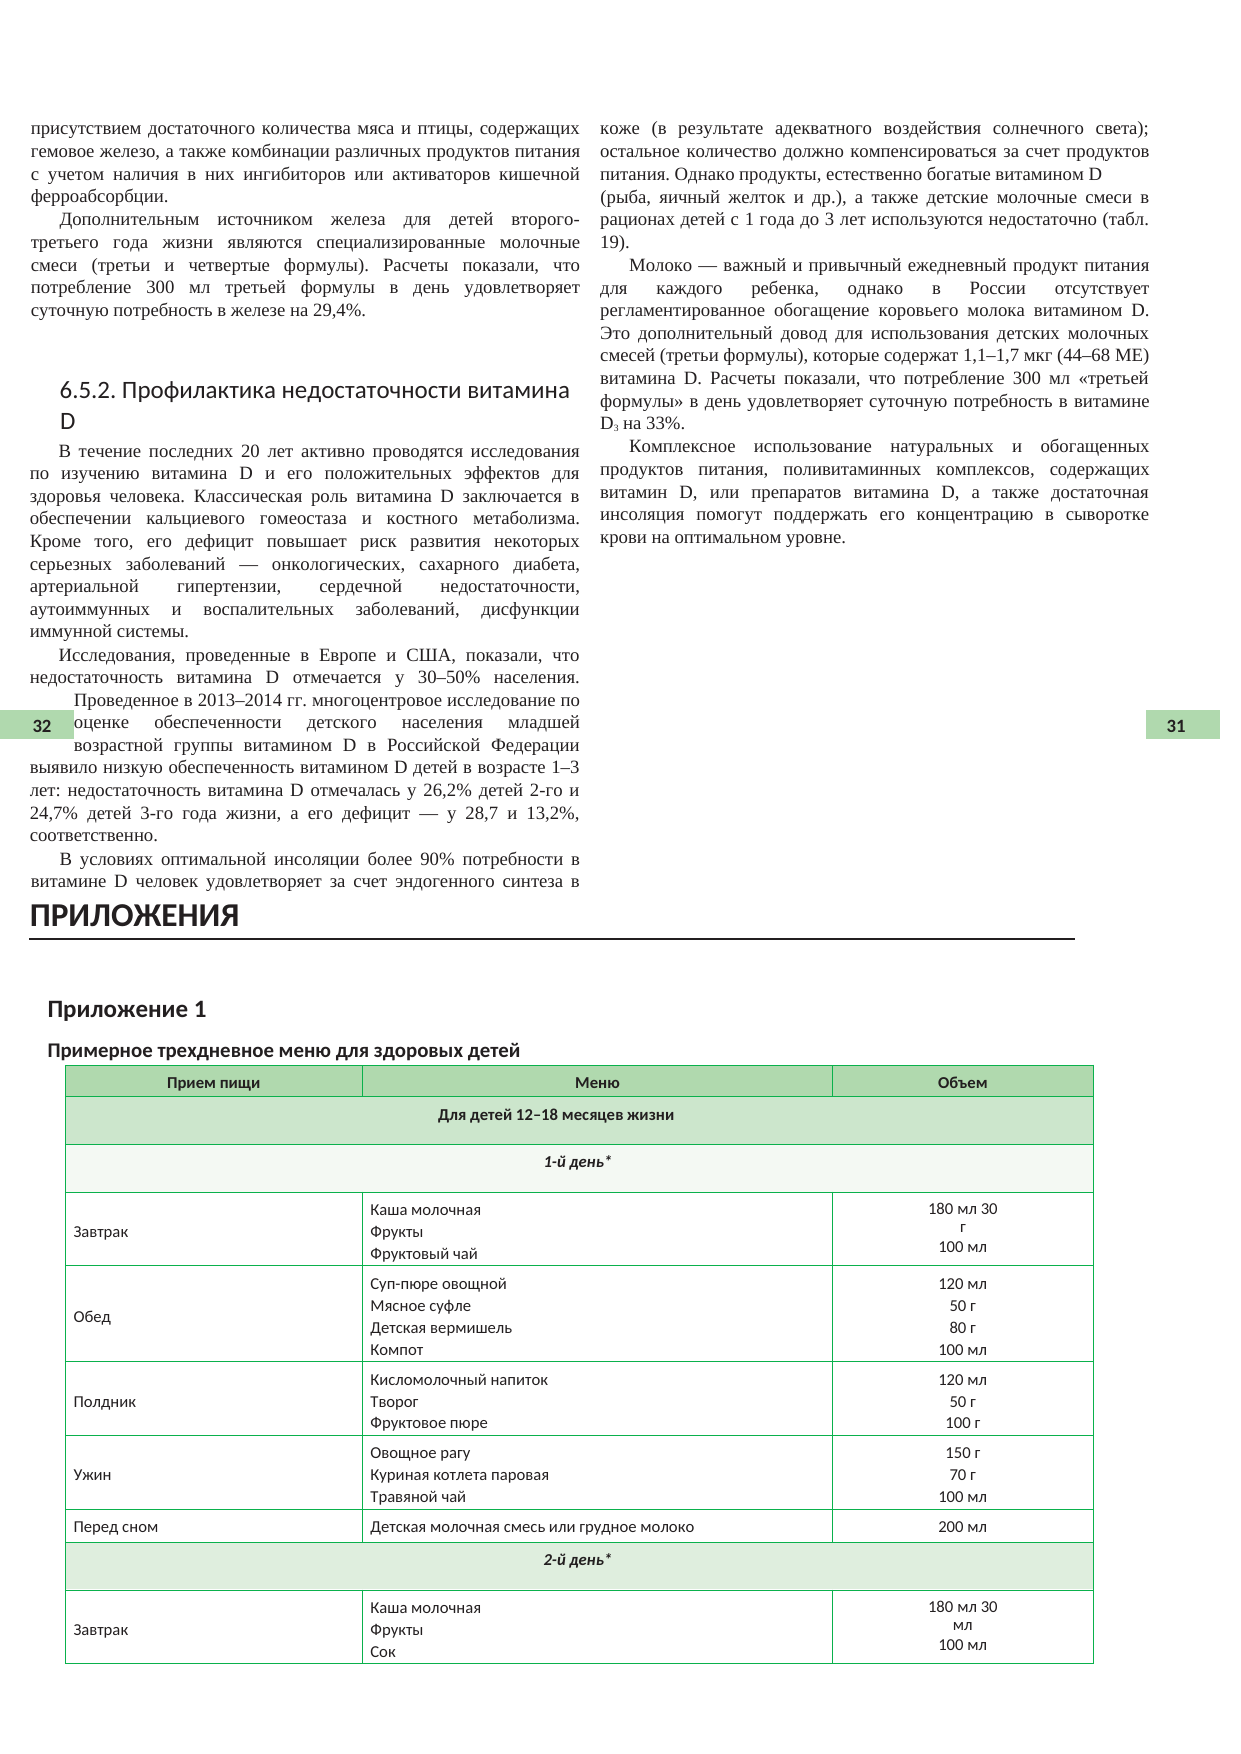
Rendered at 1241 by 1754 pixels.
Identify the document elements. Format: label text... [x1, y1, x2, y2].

text В течение последних 20 лет активно проводятся исследования по изучению витамина D и его положительных эффектов для здоровья человека. Классическая роль витамина D заключается в обеспечении кальциевого гомеостаза и костного метаболизма. Кроме того, его дефицит повышает риск развития некоторых серьезных заболеваний — онкологических, сахарного диабета, артериальной гипертензии, сердечной недостаточности, аутоиммунных и воспалительных заболеваний, дисфункции иммунной системы. [29, 439, 581, 642]
table_cell [832, 1145, 1093, 1192]
text (рыба, яичный желток и др.), а также детские молочные смеси в рационах детей с 1 года до 3 лет используются недостаточно (табл. 19). [600, 186, 1150, 252]
table_cell 180 мл 30 г 100 мл [833, 1193, 1093, 1265]
table_cell [66, 1543, 362, 1589]
table_cell 150 г 70 г 100 мл [833, 1436, 1093, 1508]
table_cell Кисломолочный напиток Творог Фруктовое пюре [363, 1362, 832, 1435]
table_cell Каша молочная Фрукты Сок [363, 1591, 832, 1663]
table_cell Каша молочная Фрукты Фруктовый чай [363, 1193, 832, 1265]
table_cell [66, 1097, 362, 1144]
table_cell 180 мл 30 мл 100 мл [833, 1591, 1093, 1663]
table_cell Детская молочная смесь или грудное молоко [363, 1510, 832, 1542]
table_header Меню [363, 1066, 832, 1096]
table_cell Завтрак [66, 1591, 362, 1663]
table_cell [832, 1543, 1093, 1589]
text В условиях оптимальной инсоляции более 90% потребности в витамине D человек удовлетворяет за счет эндогенного синтеза в коже (в результате адекватного воздействия солнечного света); остальное количество должно компенсироваться за счет продуктов питания. Однако продукты, естественно богатые витамином D [31, 847, 581, 892]
table_cell Перед сном [66, 1510, 362, 1542]
text Приложение 1 [47, 993, 1148, 1024]
table_cell 2-й день* [362, 1543, 832, 1589]
table_cell Полдник [66, 1362, 362, 1435]
table_cell 1-й день* [362, 1145, 832, 1192]
table_header Прием пищи [66, 1066, 362, 1096]
text Исследования, проведенные в Европе и США, показали, что недостаточность витамина D отмечается у 30–50% населения. Проведенное в 2013–2014 гг. многоцентровое исследование по оценке обеспеченности детского населения младшей возрастной группы витамином D в Российской Федерации выявило низкую обеспеченность витамином D детей в возрасте 1–3 лет: недостаточность витамина D отмечалась у 26,2% детей 2-го и 24,7% детей 3-го года жизни, а его дефицит — у 28,7 и 13,2%, соответственно. [29, 643, 581, 846]
table_cell 120 мл 50 г 100 г [833, 1362, 1093, 1435]
table_cell Для детей 12–18 месяцев жизни [362, 1097, 832, 1144]
table_cell Ужин [66, 1436, 362, 1508]
table_header Объем [833, 1066, 1093, 1096]
table_cell Обед [66, 1266, 362, 1361]
text В условиях оптимальной инсоляции более 90% потребности в витамине D человек удовлетворяет за счет эндогенного синтеза в коже (в результате адекватного воздействия солнечного света); остальное количество должно компенсироваться за счет продуктов питания. Однако продукты, естественно богатые витамином D [600, 117, 1150, 184]
table_cell 120 мл 50 г 80 г 100 мл [833, 1266, 1093, 1361]
table_cell [66, 1145, 362, 1192]
text Молоко — важный и привычный ежедневный продукт питания для каждого ребенка, однако в России отсутствует регламентированное обогащение коровьего молока витамином D. Это дополнительный довод для использования детских молочных смесей (третьи формулы), которые содержат 1,1–1,7 мкг (44–68 МЕ) витамина D. Расчеты показали, что потребление 300 мл «третьей формулы» в день удовлетворяет суточную потребность в витамине D3 на 33%. [600, 254, 1150, 434]
table_header 31 [1146, 710, 1220, 739]
table_cell Завтрак [66, 1193, 362, 1265]
text Дополнительным источником железа для детей второго-третьего года жизни являются специализированные молочные смеси (третьи и четвертые формулы). Расчеты показали, что потребление 300 мл третьей формулы в день удовлетворяет суточную потребность в железе на 29,4%. [31, 208, 581, 320]
table_header 32 [0, 710, 74, 739]
table_cell Овощное рагу Куриная котлета паровая Травяной чай [363, 1436, 832, 1508]
subtitle 6.5.2. Профилактика недостаточности витамина D [59, 374, 582, 436]
subtitle ПРИЛОЖЕНИЯ [29, 894, 1152, 935]
table_cell Суп-пюре овощной Мясное суфле Детская вермишель Компот [363, 1266, 832, 1361]
table_cell 200 мл [833, 1510, 1093, 1542]
table_cell [832, 1097, 1093, 1144]
text Примерное трехдневное меню для здоровых детей [47, 1037, 1152, 1063]
text Комплексное использование натуральных и обогащенных продуктов питания, поливитаминных комплексов, содержащих витамин D, или препаратов витамина D, а также достаточная инсоляция помогут поддержать его концентрацию в сыворотке крови на оптимальном уровне. [600, 435, 1150, 547]
